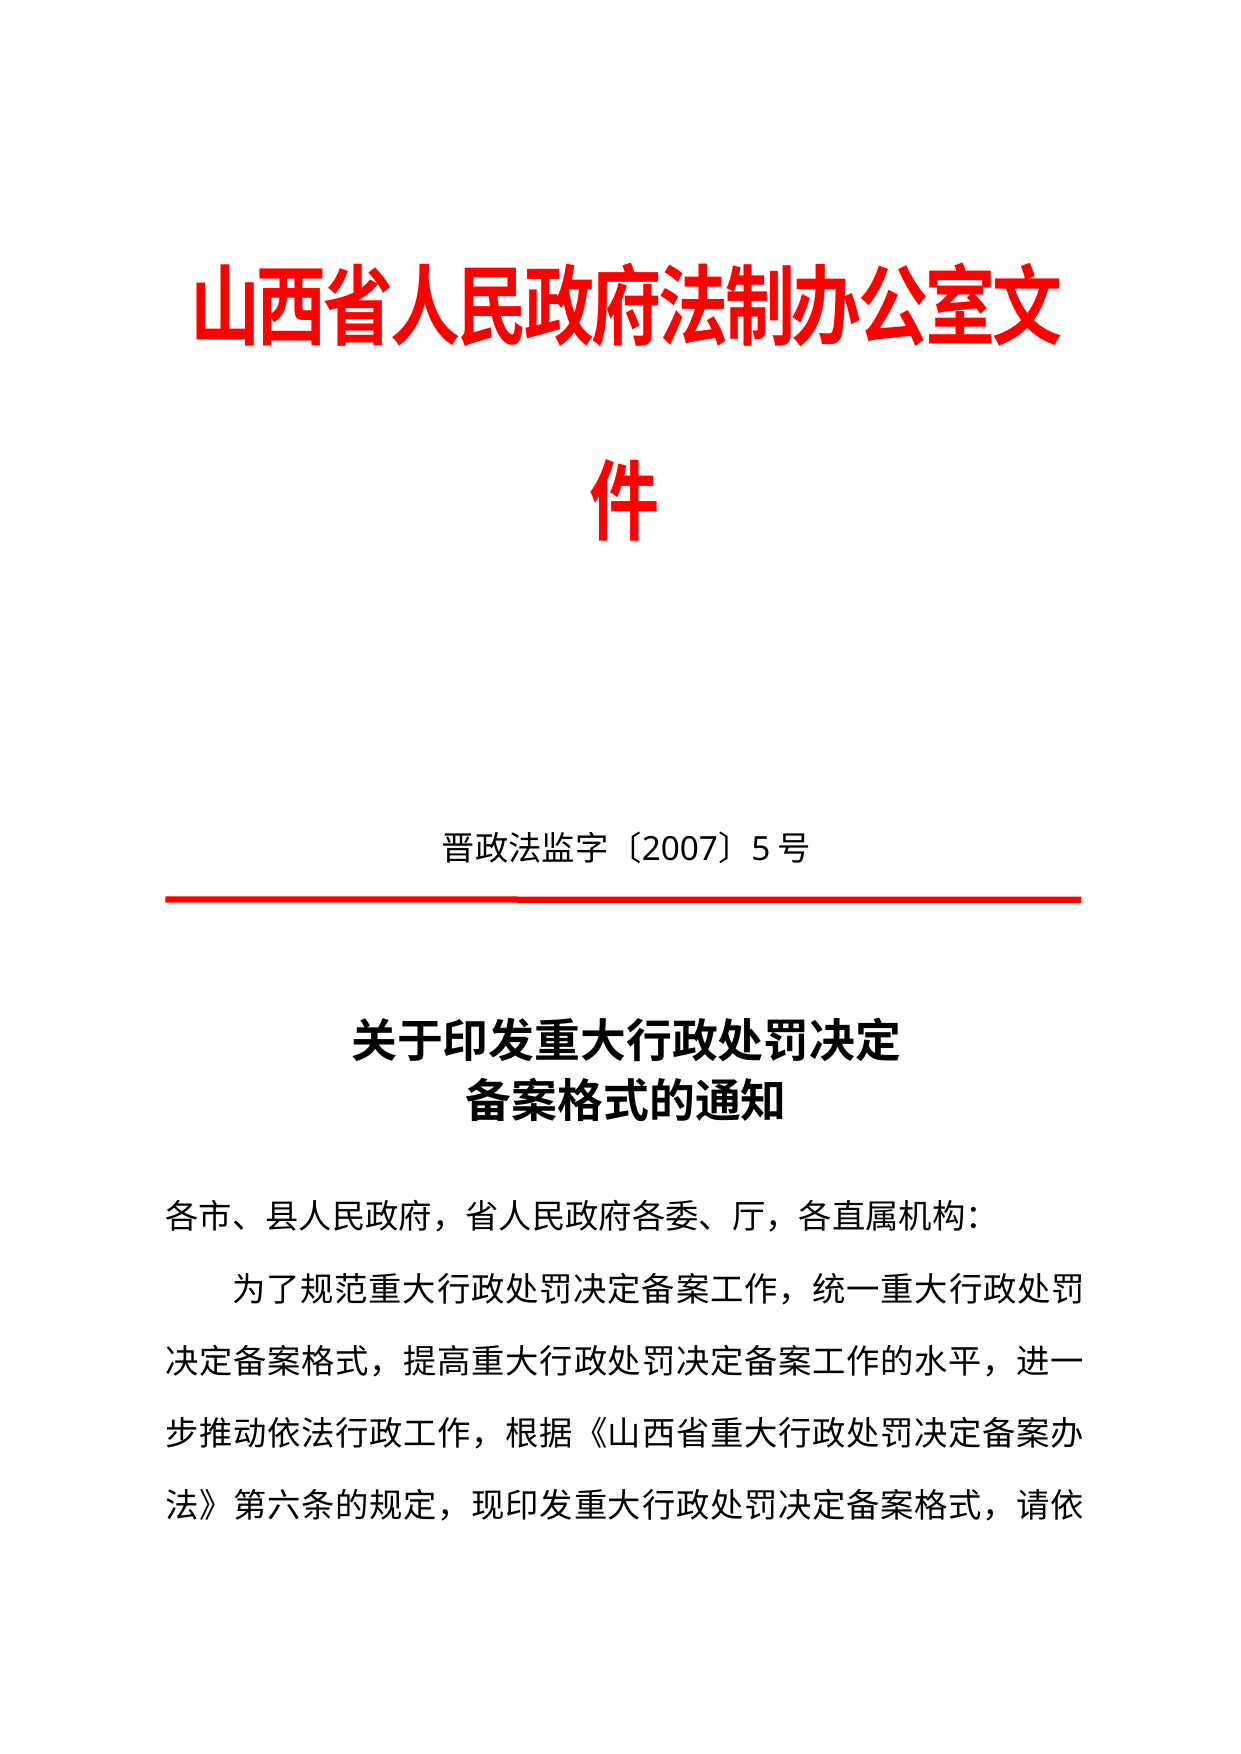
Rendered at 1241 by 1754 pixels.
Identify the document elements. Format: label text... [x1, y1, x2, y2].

text 晋政法监字〔2007〕5号 [165, 814, 1087, 879]
text 备案格式的通知 [165, 1069, 1087, 1129]
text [165, 1262, 1087, 1527]
text 各市、县人民政府，省人民政府各委、厅，各直属机构： [165, 1190, 1087, 1238]
text 山西省人民政府法制办公室文件 [165, 236, 1087, 561]
text 关于印发重大行政处罚决定 [165, 1009, 1087, 1069]
